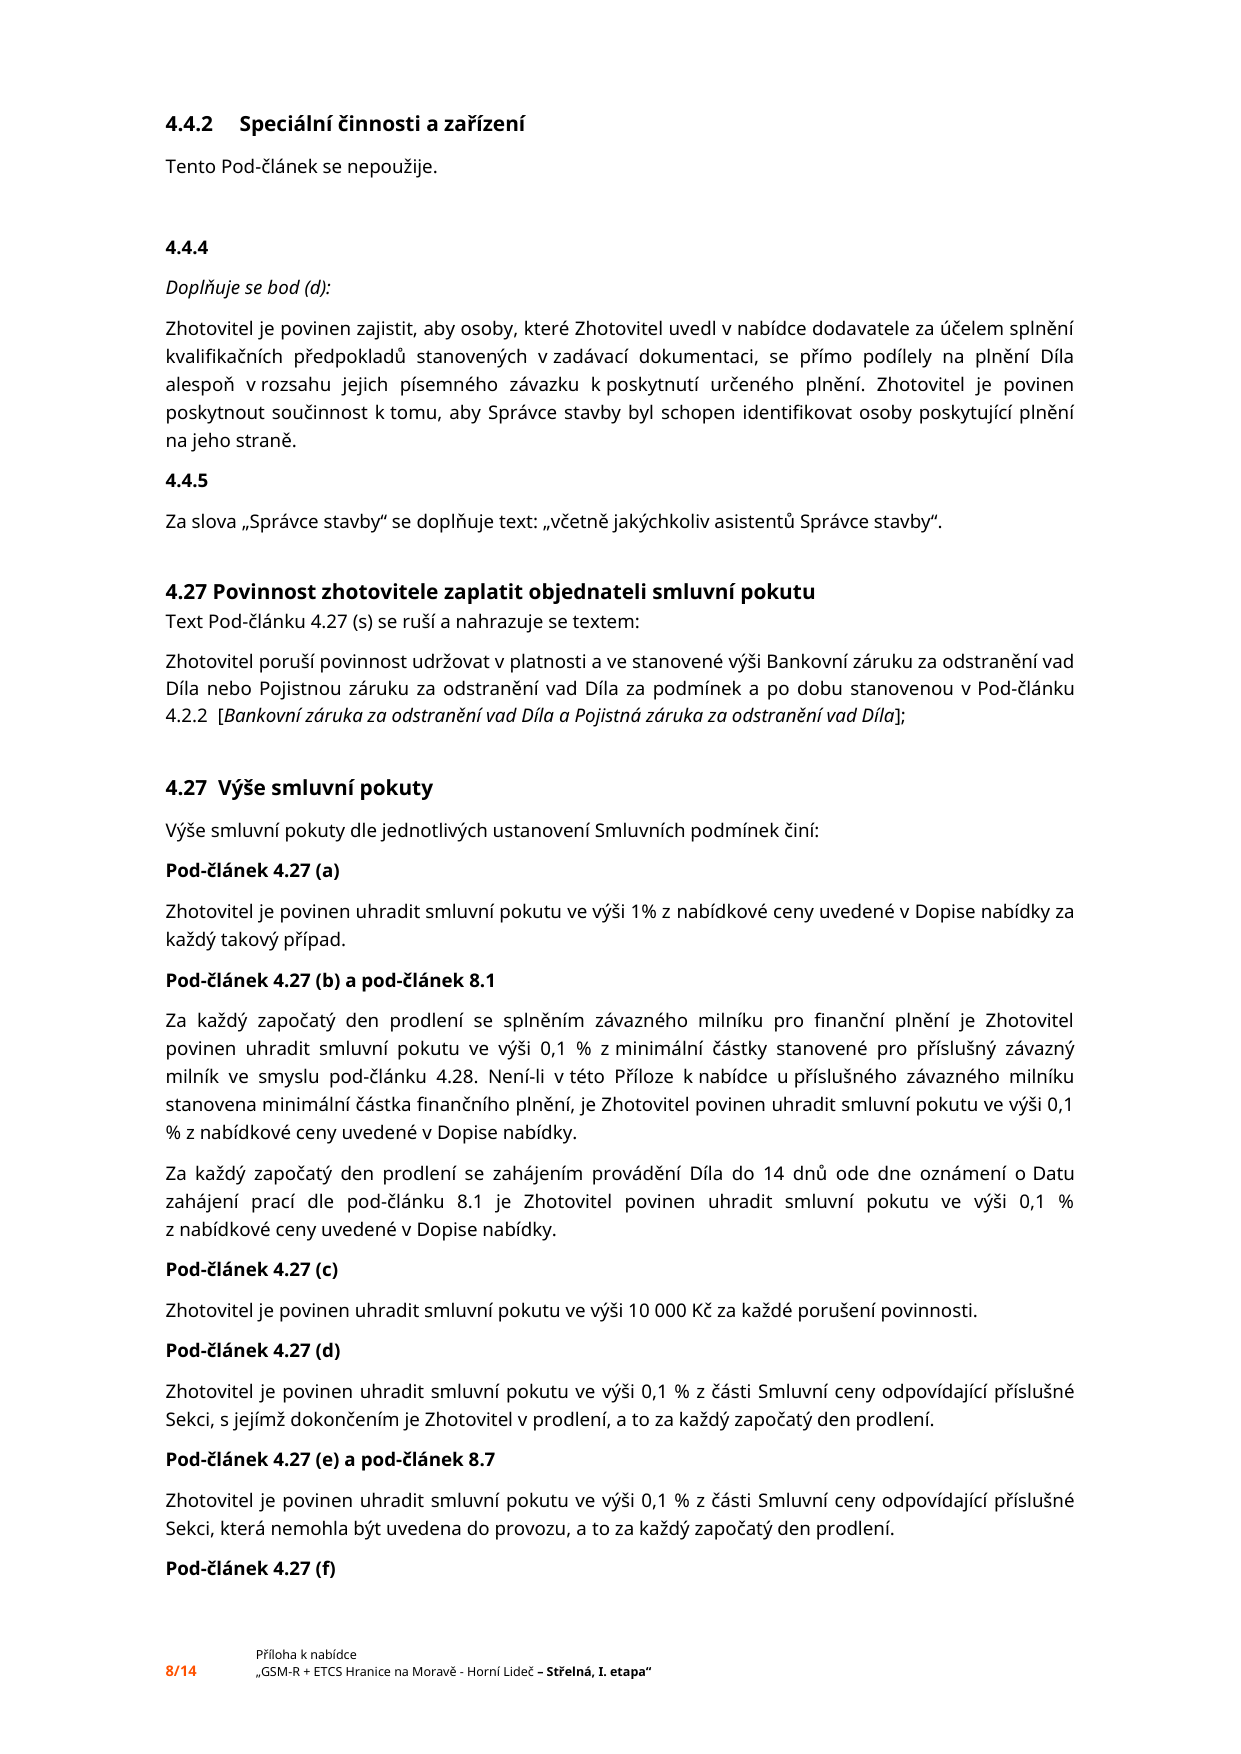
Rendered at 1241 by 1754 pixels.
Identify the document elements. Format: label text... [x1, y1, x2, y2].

text Za každý započatý den prodlení se splněním závazného milníku pro finanční plnění je Zhotovitel povinen uhradit smluvní pokutu ve výši 0,1 % z minimální částky stanovené pro příslušný závazný milník ve smyslu pod-článku 4.28. Není-li v této Příloze k nabídce u příslušného závazného milníku stanovena minimální částka finančního plnění, je Zhotovitel povinen uhradit smluvní pokutu ve výši 0,1 % z nabídkové ceny uvedené v Dopise nabídky. [165, 1007, 1075, 1145]
text Zhotovitel je povinen uhradit smluvní pokutu ve výši 10 000 Kč za každé porušení povinnosti. [165, 1297, 1075, 1323]
text Zhotovitel je povinen uhradit smluvní pokutu ve výši 0,1 % z části Smluvní ceny odpovídající příslušné Sekci, s jejímž dokončením je Zhotovitel v prodlení, a to za každý započatý den prodlení. [165, 1378, 1075, 1432]
text Za každý započatý den prodlení se zahájením provádění Díla do 14 dnů ode dne oznámení o Datu zahájení prací dle pod-článku 8.1 je Zhotovitel povinen uhradit smluvní pokutu ve výši 0,1 % z nabídkové ceny uvedené v Dopise nabídky. [165, 1160, 1075, 1242]
text Pod-článek 4.27 (a) [165, 858, 1075, 883]
text Pod-článek 4.27 (d) [165, 1338, 1075, 1363]
text 4.4.5 [165, 468, 1075, 493]
text 4.27 Povinnost zhotovitele zaplatit objednateli smluvní pokutu [165, 577, 1075, 605]
text Výše smluvní pokuty dle jednotlivých ustanovení Smluvních podmínek činí: [165, 817, 1075, 843]
text Za slova „Správce stavby“ se doplňuje text: „včetně jakýchkoliv asistentů Správce stavby“. [165, 508, 1075, 534]
text 4.27 Výše smluvní pokuty [165, 773, 1075, 802]
text Pod-článek 4.27 (c) [165, 1257, 1075, 1282]
text 4.4.2 Speciální činnosti a zařízení [165, 109, 1075, 138]
text Pod-článek 4.27 (b) a pod-článek 8.1 [165, 967, 1075, 992]
text Tento Pod-článek se nepoužije. [165, 153, 1075, 178]
text Zhotovitel poruší povinnost udržovat v platnosti a ve stanovené výši Bankovní záruku za odstranění vad Díla nebo Pojistnou záruku za odstranění vad Díla za podmínek a po dobu stanovenou v Pod-článku 4.2.2 [Bankovní záruka za odstranění vad Díla a Pojistná záruka za odstranění vad Díla]; [165, 648, 1075, 728]
text Doplňuje se bod (d): [165, 274, 1075, 300]
text Zhotovitel je povinen uhradit smluvní pokutu ve výši 0,1 % z části Smluvní ceny odpovídající příslušné Sekci, která nemohla být uvedena do provozu, a to za každý započatý den prodlení. [165, 1487, 1075, 1541]
text 4.4.4 [165, 234, 1075, 259]
text Text Pod-článku 4.27 (s) se ruší a nahrazuje se textem: [165, 608, 1075, 633]
text Pod-článek 4.27 (e) a pod-článek 8.7 [165, 1447, 1075, 1472]
text Zhotovitel je povinen zajistit, aby osoby, které Zhotovitel uvedl v nabídce dodavatele za účelem splnění kvalifikačních předpokladů stanovených v zadávací dokumentaci, se přímo podílely na plnění Díla alespoň v rozsahu jejich písemného závazku k poskytnutí určeného plnění. Zhotovitel je povinen poskytnout součinnost k tomu, aby Správce stavby byl schopen identifikovat osoby poskytující plnění na jeho straně. [165, 315, 1075, 453]
text Pod-článek 4.27 (f) [165, 1556, 1075, 1581]
text Zhotovitel je povinen uhradit smluvní pokutu ve výši 1% z nabídkové ceny uvedené v Dopise nabídky za každý takový případ. [165, 898, 1075, 952]
